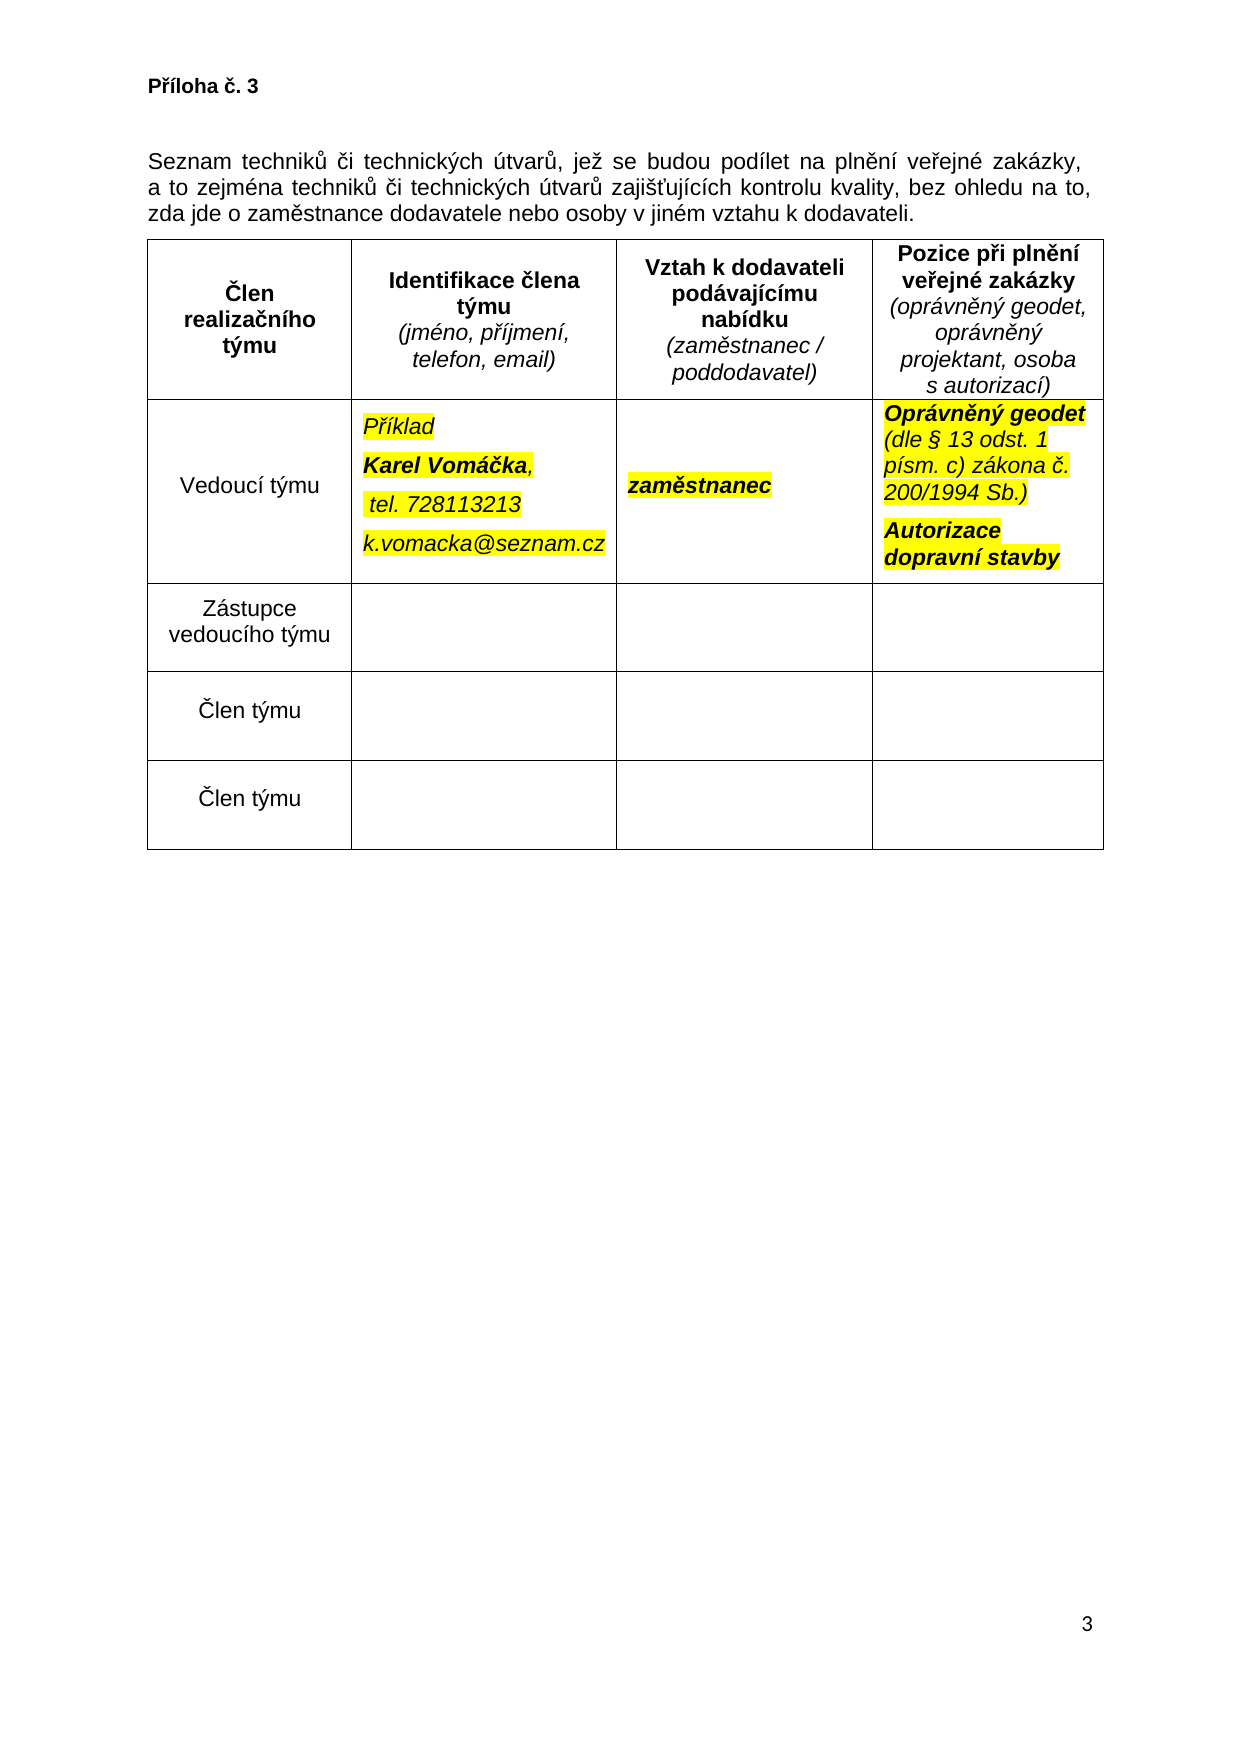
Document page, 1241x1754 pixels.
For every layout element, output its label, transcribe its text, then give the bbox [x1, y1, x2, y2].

table_cell [617, 584, 872, 671]
table_header Pozice při plnění veřejné zakázky (oprávněný geodet, oprávněný projektant, osoba s autorizací) [873, 240, 1103, 398]
table_cell Člen týmu [148, 672, 351, 760]
table_cell Příklad Karel Vomáčka, tel. 728113213 k.vomacka@seznam.cz [352, 400, 616, 583]
table_cell [352, 584, 616, 671]
table_header Vztah k dodavateli podávajícímu nabídku (zaměstnanec / poddodavatel) [617, 240, 872, 398]
table_cell Zástupce vedoucího týmu [148, 584, 351, 671]
table_cell [352, 672, 616, 760]
table_cell Oprávněný geodet (dle § 13 odst. 1 písm. c) zákona č. 200/1994 Sb.) Autorizace dopravní stavby [873, 400, 1103, 583]
table_cell [873, 672, 1103, 760]
table_cell [352, 761, 616, 848]
table_cell [873, 761, 1103, 848]
text Seznam techniků či technických útvarů, jež se budou podílet na plnění veřejné zakázky, a to zejména techniků či technických útvarů zajišťujících kontrolu kvality, bez ohledu na to, zda jde o zaměstnance dodavatele nebo osoby v jiném vztahu k dodavateli. [148, 148, 1093, 227]
table_header Identifikace člena týmu (jméno, příjmení, telefon, email) [352, 240, 616, 398]
table_cell zaměstnanec [617, 400, 872, 583]
table_header Člen realizačního týmu [148, 240, 351, 398]
table_cell [873, 584, 1103, 671]
table_cell Vedoucí týmu [148, 400, 351, 583]
table_cell Člen týmu [148, 761, 351, 848]
table_cell [617, 672, 872, 760]
table_cell [617, 761, 872, 848]
